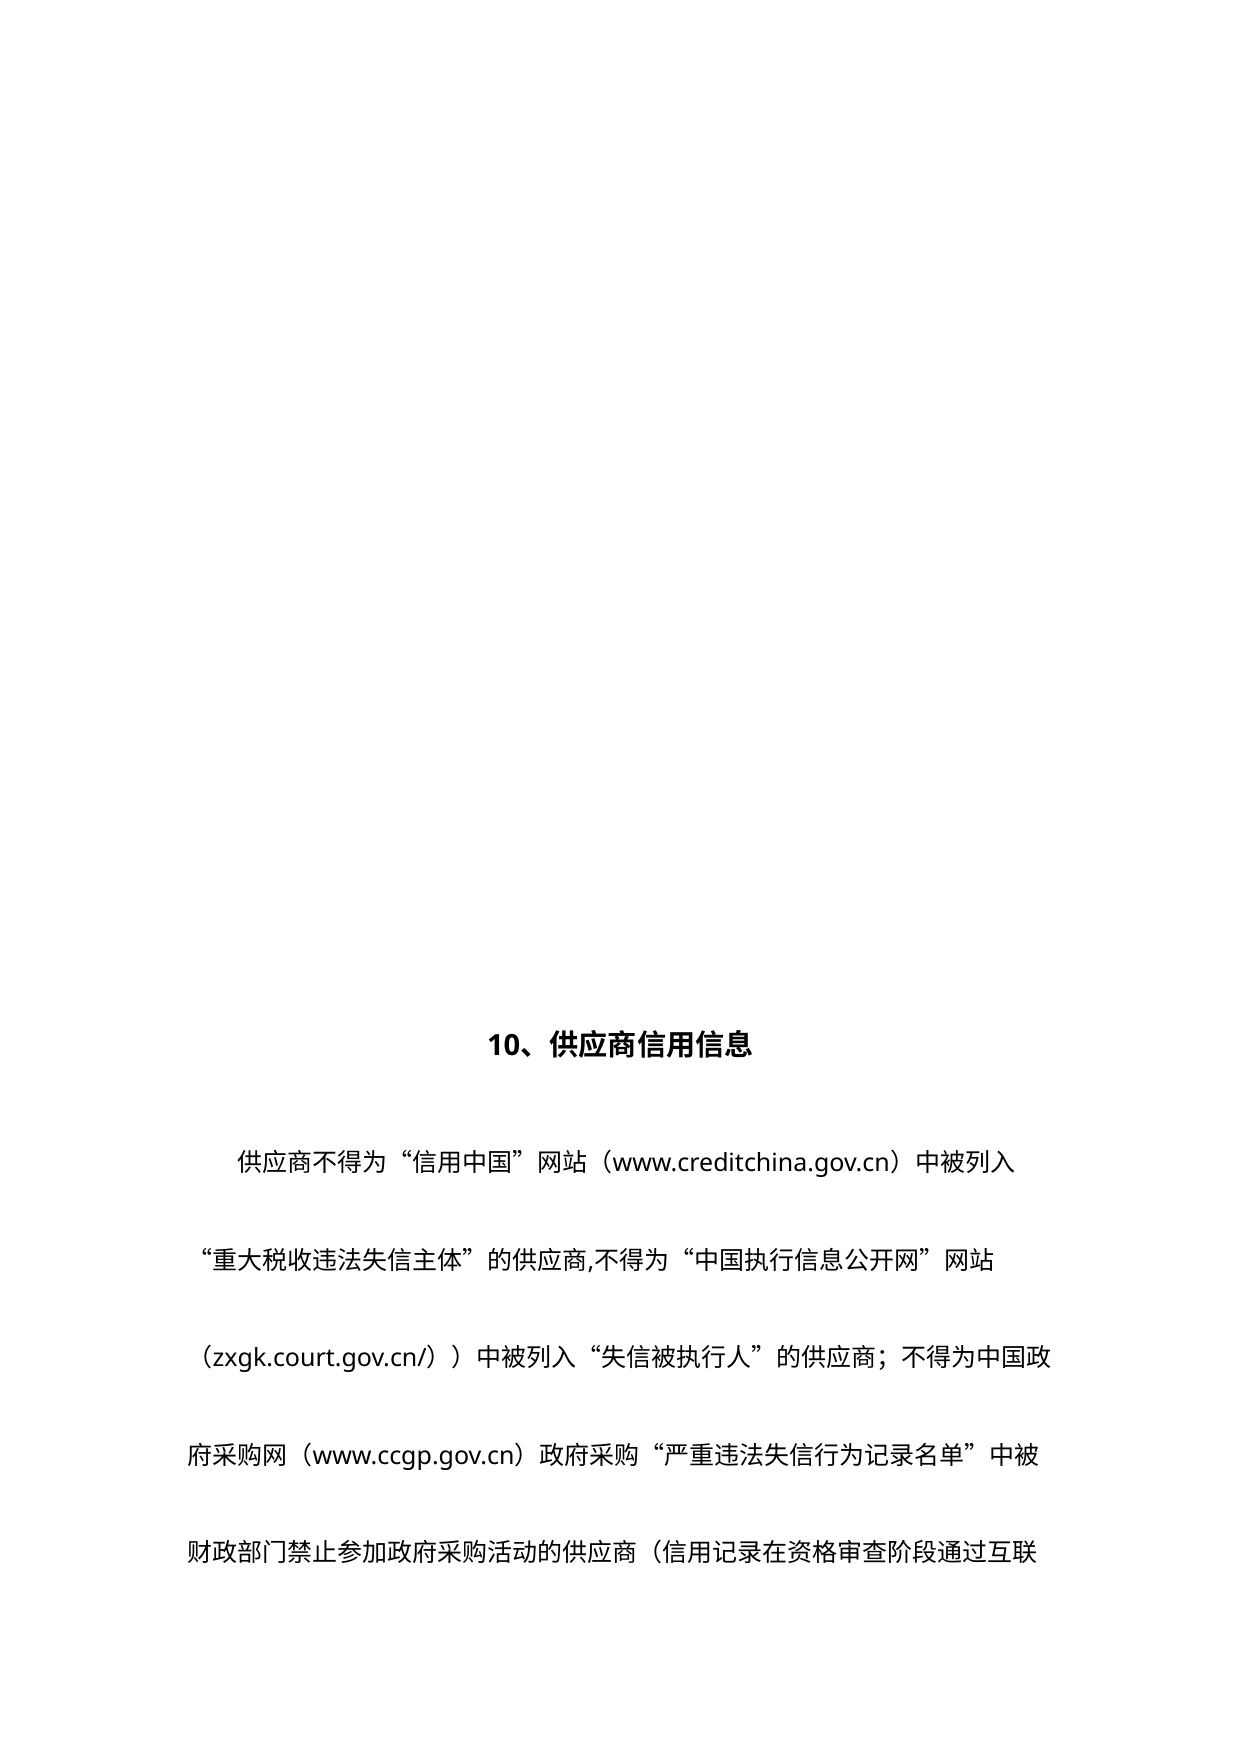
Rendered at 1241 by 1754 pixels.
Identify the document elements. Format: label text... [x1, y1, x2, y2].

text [187, 1128, 1053, 1583]
text 10、供应商信用信息 [187, 1010, 1053, 1075]
